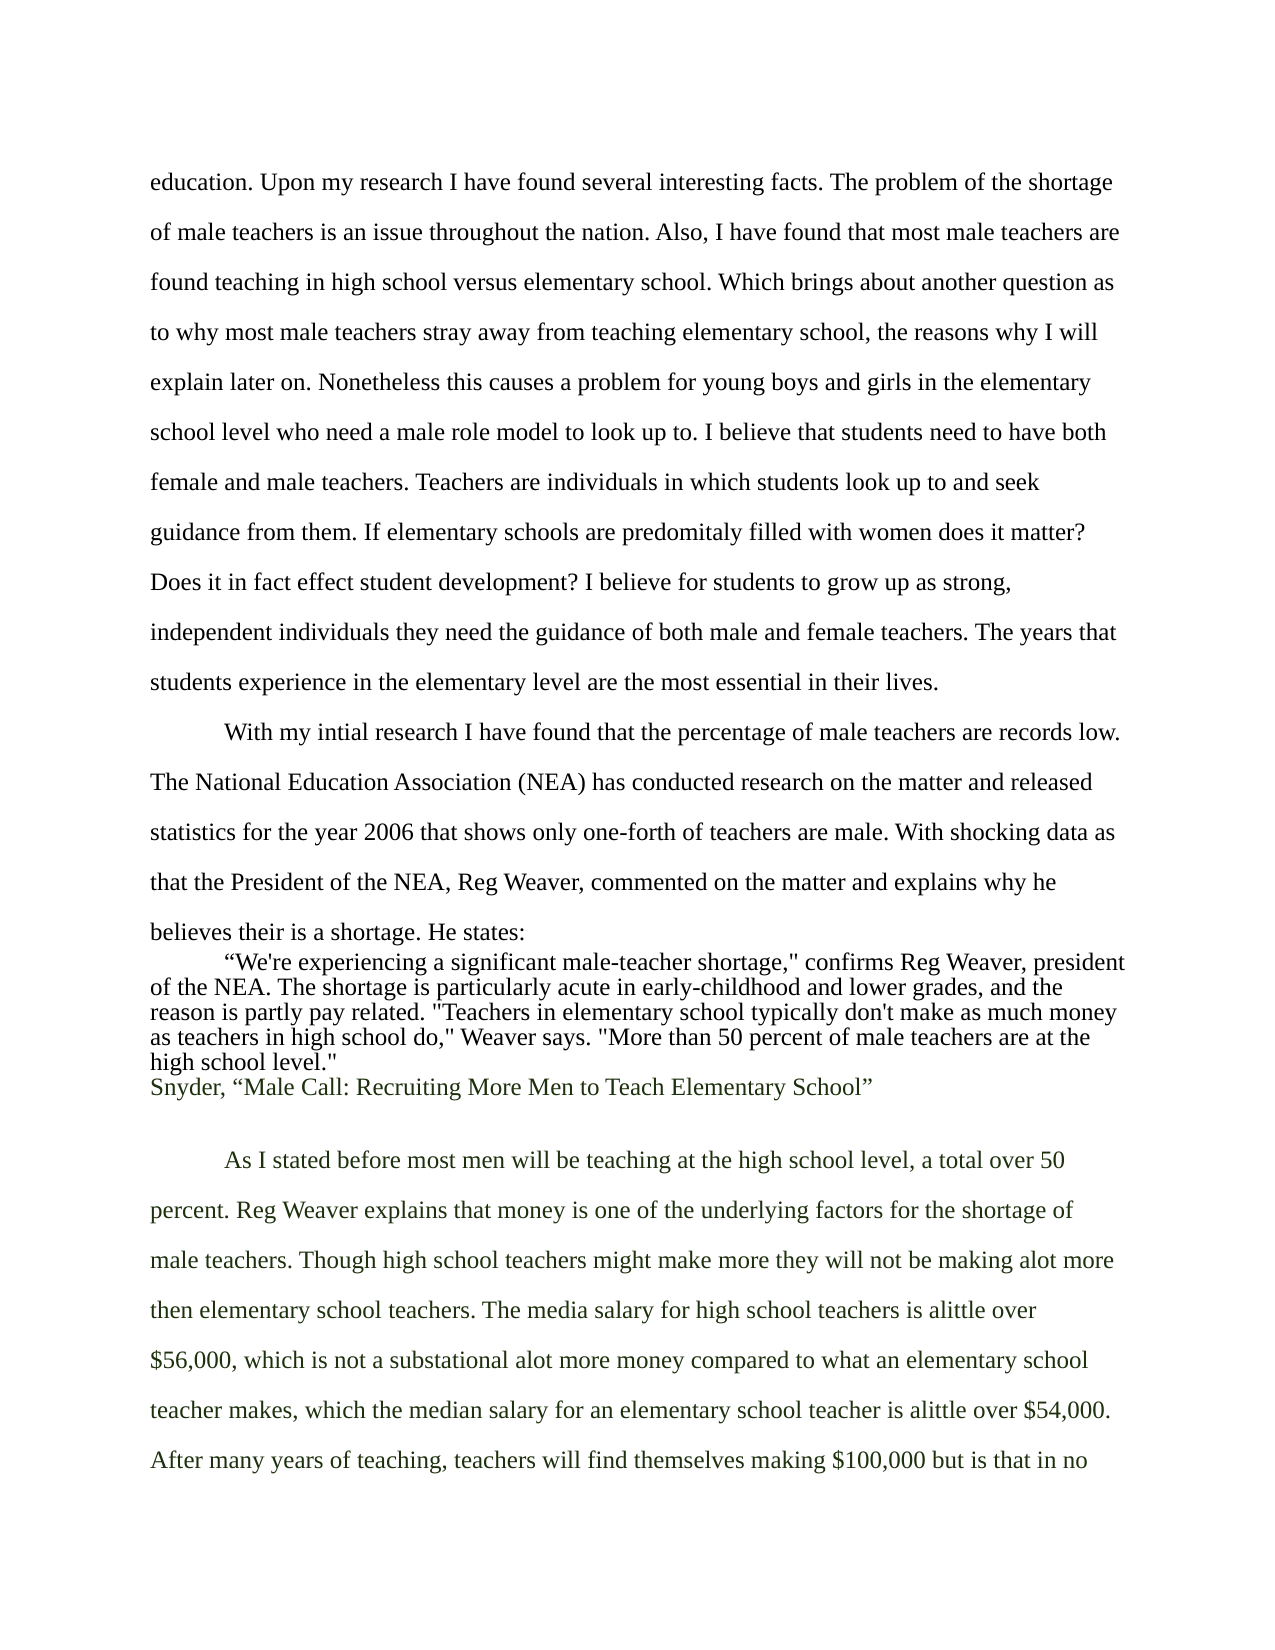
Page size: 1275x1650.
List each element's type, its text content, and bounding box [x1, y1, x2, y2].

text Snyder, “Male Call: Recruiting More Men to Teach Elementary School” [150, 1075, 1125, 1100]
text “We're experiencing a significant male-teacher shortage," confirms Reg Weaver, president of the NEA. The shortage is particularly acute in early-childhood and lower grades, and the reason is partly pay related. "Teachers in elementary school typically don't make as much money as teachers in high school do," Weaver says. "More than 50 percent of male teachers are at the high school level." [150, 950, 1125, 1075]
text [150, 150, 1125, 700]
text With my intial research I have found that the percentage of male teachers are records low. The National Education Association (NEA) has conducted research on the matter and released statistics for the year 2006 that shows only one-forth of teachers are male. With shocking data as that the President of the NEA, Reg Weaver, commented on the matter and explains why he believes their is a shortage. He states: [150, 700, 1125, 950]
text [150, 1128, 1125, 1478]
